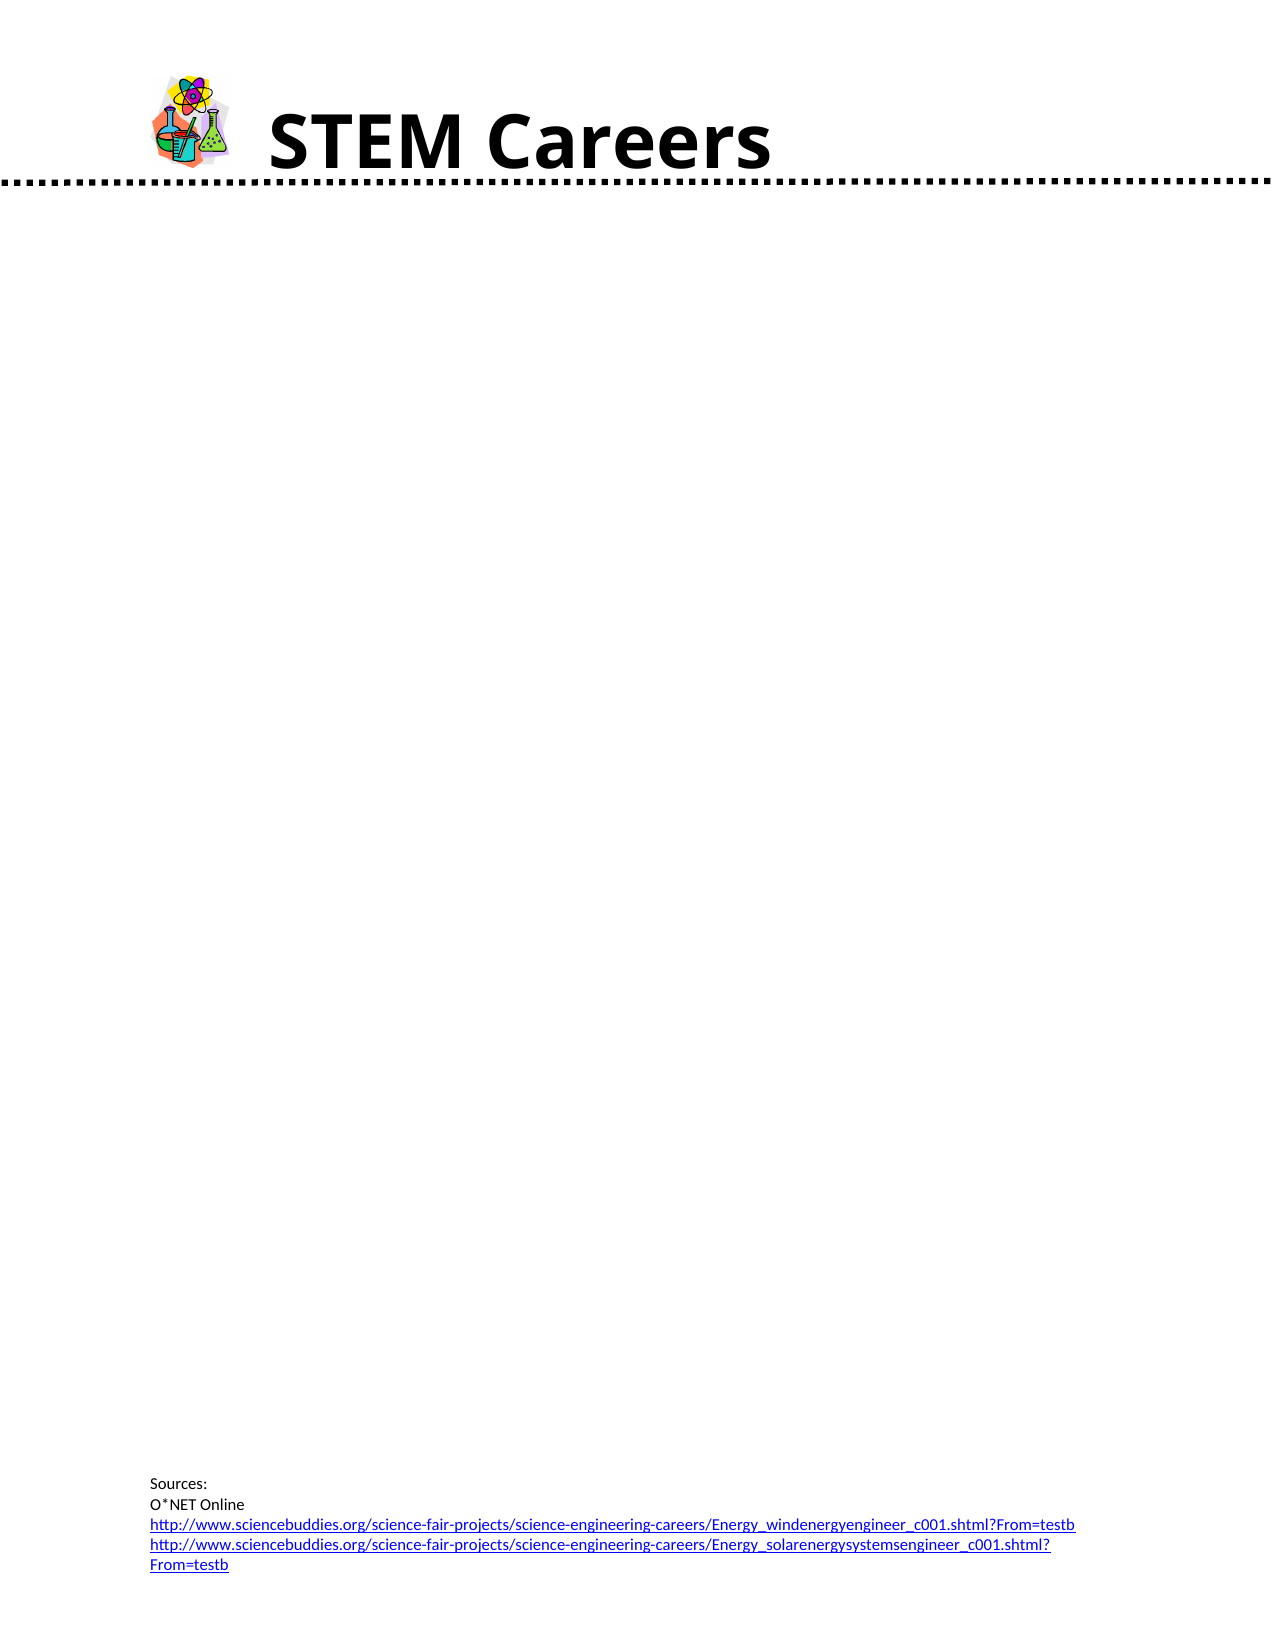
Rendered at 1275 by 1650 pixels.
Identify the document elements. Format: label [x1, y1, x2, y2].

picture [150, 75, 230, 169]
